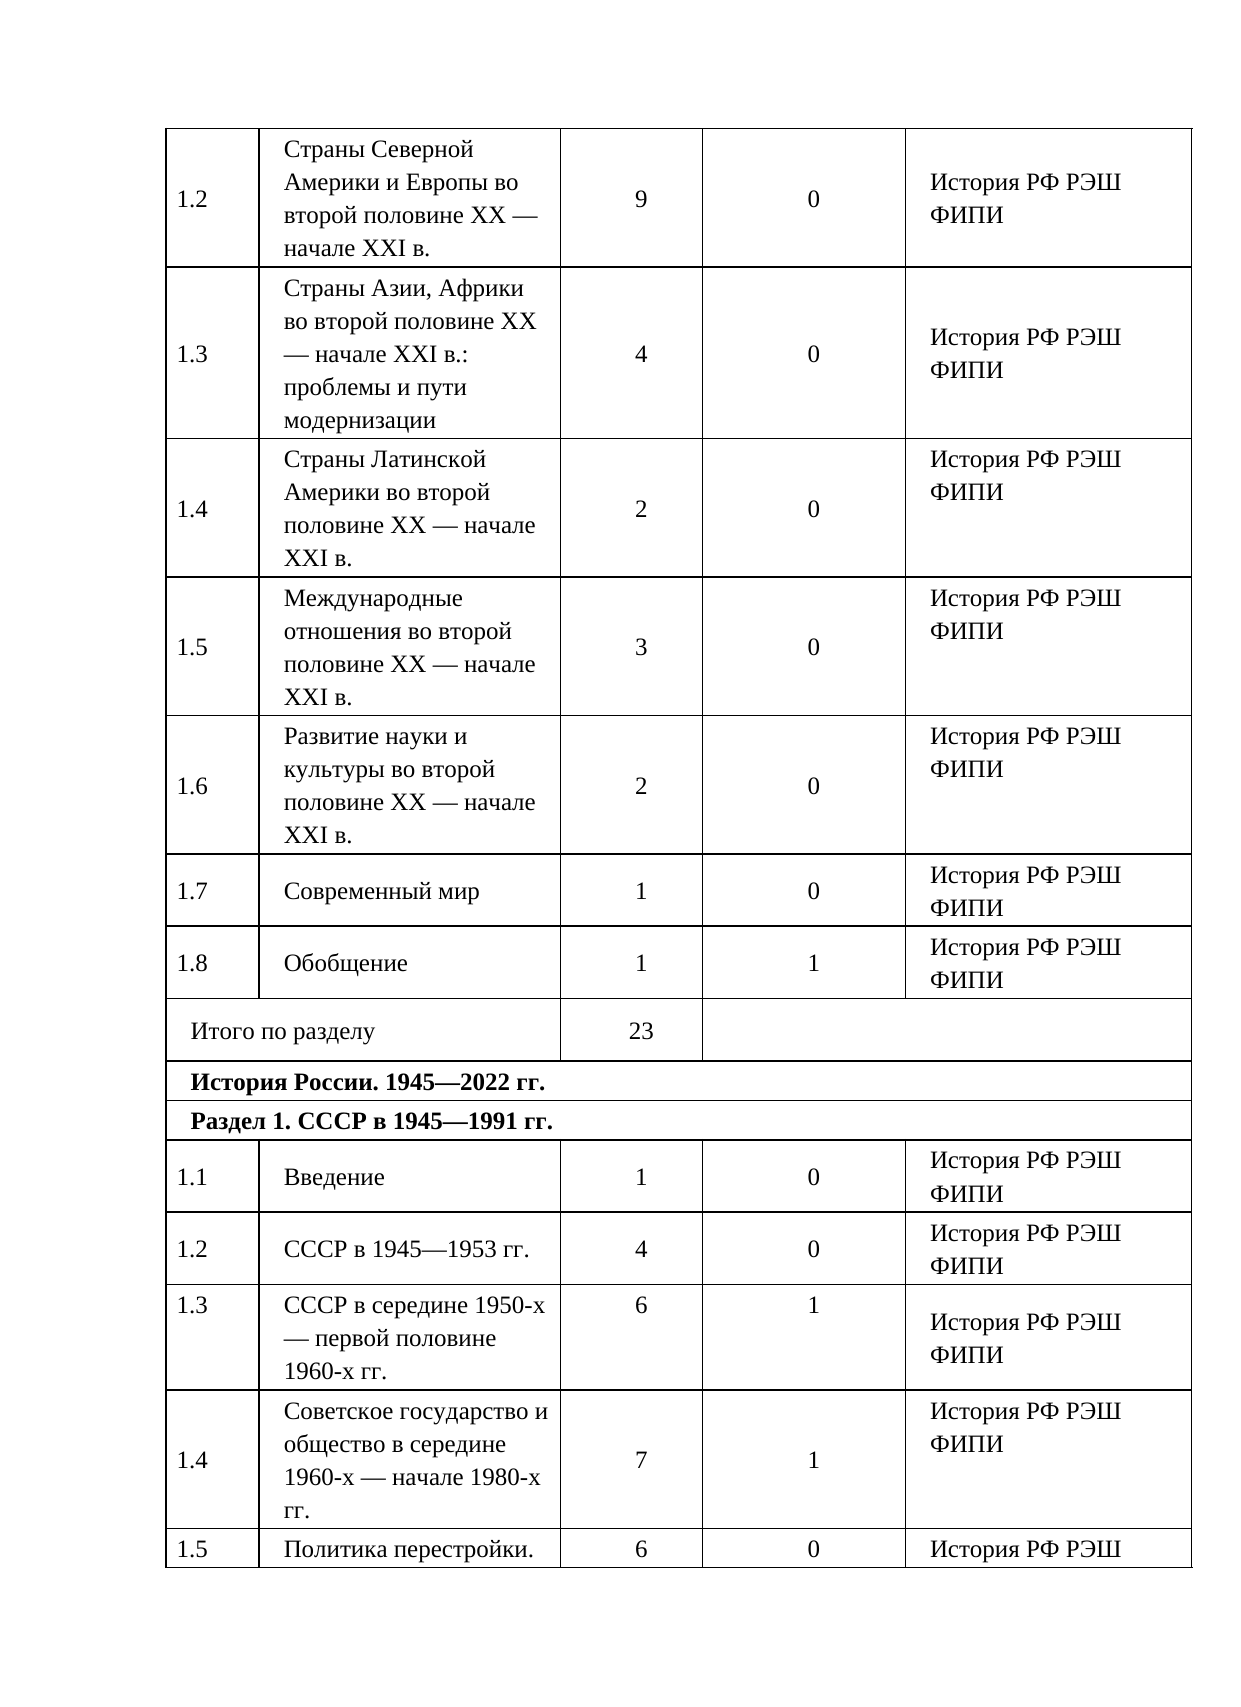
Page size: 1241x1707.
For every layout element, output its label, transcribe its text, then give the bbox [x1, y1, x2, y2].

table_cell 0 [703, 1529, 905, 1567]
table_cell Международные отношения во второй половине ХХ — начале XXI в. [260, 578, 560, 714]
table_cell История РФ РЭШ ФИПИ [906, 578, 1191, 714]
table_cell 1.5 [167, 578, 258, 714]
table_cell История РФ РЭШ ФИПИ [906, 716, 1191, 853]
table_cell 0 [703, 1141, 905, 1211]
table_cell 1.2 [167, 1213, 258, 1284]
table_cell Страны Северной Америки и Европы во второй половине ХХ — начале XXI в. [260, 129, 560, 266]
table_cell 1.1 [167, 1141, 258, 1211]
table_cell История РФ РЭШ ФИПИ [906, 855, 1191, 925]
table_cell Введение [260, 1141, 560, 1211]
table_cell История РФ РЭШ ФИПИ [906, 1141, 1191, 1211]
table_cell Страны Азии, Африки во второй половине ХХ — начале XXI в.: проблемы и пути модернизации [260, 268, 560, 438]
table_cell 9 [561, 129, 702, 266]
table_cell 4 [561, 268, 702, 438]
table_cell 4 [561, 1213, 702, 1284]
table_cell 1.4 [167, 439, 258, 576]
table_cell 1 [703, 1285, 905, 1389]
table_cell 1.3 [167, 1285, 258, 1389]
table_cell 1 [561, 1141, 702, 1211]
table_cell История РФ РЭШ ФИПИ [906, 1285, 1191, 1389]
table_cell 1.4 [167, 1391, 258, 1527]
table_cell 2 [561, 439, 702, 576]
table_cell Современный мир [260, 855, 560, 925]
table_cell 6 [561, 1285, 702, 1389]
table_cell История РФ РЭШ ФИПИ [906, 927, 1191, 998]
table_cell [703, 999, 1191, 1060]
table_cell 23 [561, 999, 702, 1060]
table_cell 1.5 [167, 1529, 258, 1567]
table_cell СССР в середине 1950-х — первой половине 1960-х гг. [260, 1285, 560, 1389]
table_cell История РФ РЭШ ФИПИ [906, 1391, 1191, 1527]
table_cell 0 [703, 716, 905, 853]
table_cell 1 [703, 927, 905, 998]
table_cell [260, 1529, 560, 1567]
table_cell Итого по разделу [167, 999, 560, 1060]
table_cell 0 [703, 439, 905, 576]
table_cell История РФ РЭШ ФИПИ [906, 268, 1191, 438]
table_cell СССР в 1945—1953 гг. [260, 1213, 560, 1284]
table_cell Советское государство и общество в середине 1960-х — начале 1980-х гг. [260, 1391, 560, 1527]
table_cell 1.7 [167, 855, 258, 925]
table_cell История РФ РЭШ ФИПИ [906, 129, 1191, 266]
table_cell Развитие науки и культуры во второй половине ХХ — начале XXI в. [260, 716, 560, 853]
table_cell 1 [561, 927, 702, 998]
table_cell 0 [703, 1213, 905, 1284]
table_cell 6 [561, 1529, 702, 1567]
table_cell 7 [561, 1391, 702, 1527]
table_cell История РФ РЭШ ФИПИ [906, 439, 1191, 576]
table_cell 0 [703, 268, 905, 438]
table_cell История РФ РЭШ ФИПИ [906, 1529, 1191, 1567]
table_cell История России. 1945—2022 гг. [167, 1062, 1191, 1099]
table_cell 1.3 [167, 268, 258, 438]
table_cell 0 [703, 129, 905, 266]
table_cell 2 [561, 716, 702, 853]
table_cell 0 [703, 855, 905, 925]
table_cell 1.8 [167, 927, 258, 998]
table_cell Обобщение [260, 927, 560, 998]
table_cell История РФ РЭШ ФИПИ [906, 1213, 1191, 1284]
table_cell Страны Латинской Америки во второй половине ХХ — начале XXI в. [260, 439, 560, 576]
table_cell Раздел 1. СССР в 1945—1991 гг. [167, 1101, 1191, 1139]
table_cell 1.6 [167, 716, 258, 853]
table_cell 1.2 [167, 129, 258, 266]
table_cell 1 [561, 855, 702, 925]
table_cell 1 [703, 1391, 905, 1527]
table_cell 0 [703, 578, 905, 714]
table_cell 3 [561, 578, 702, 714]
